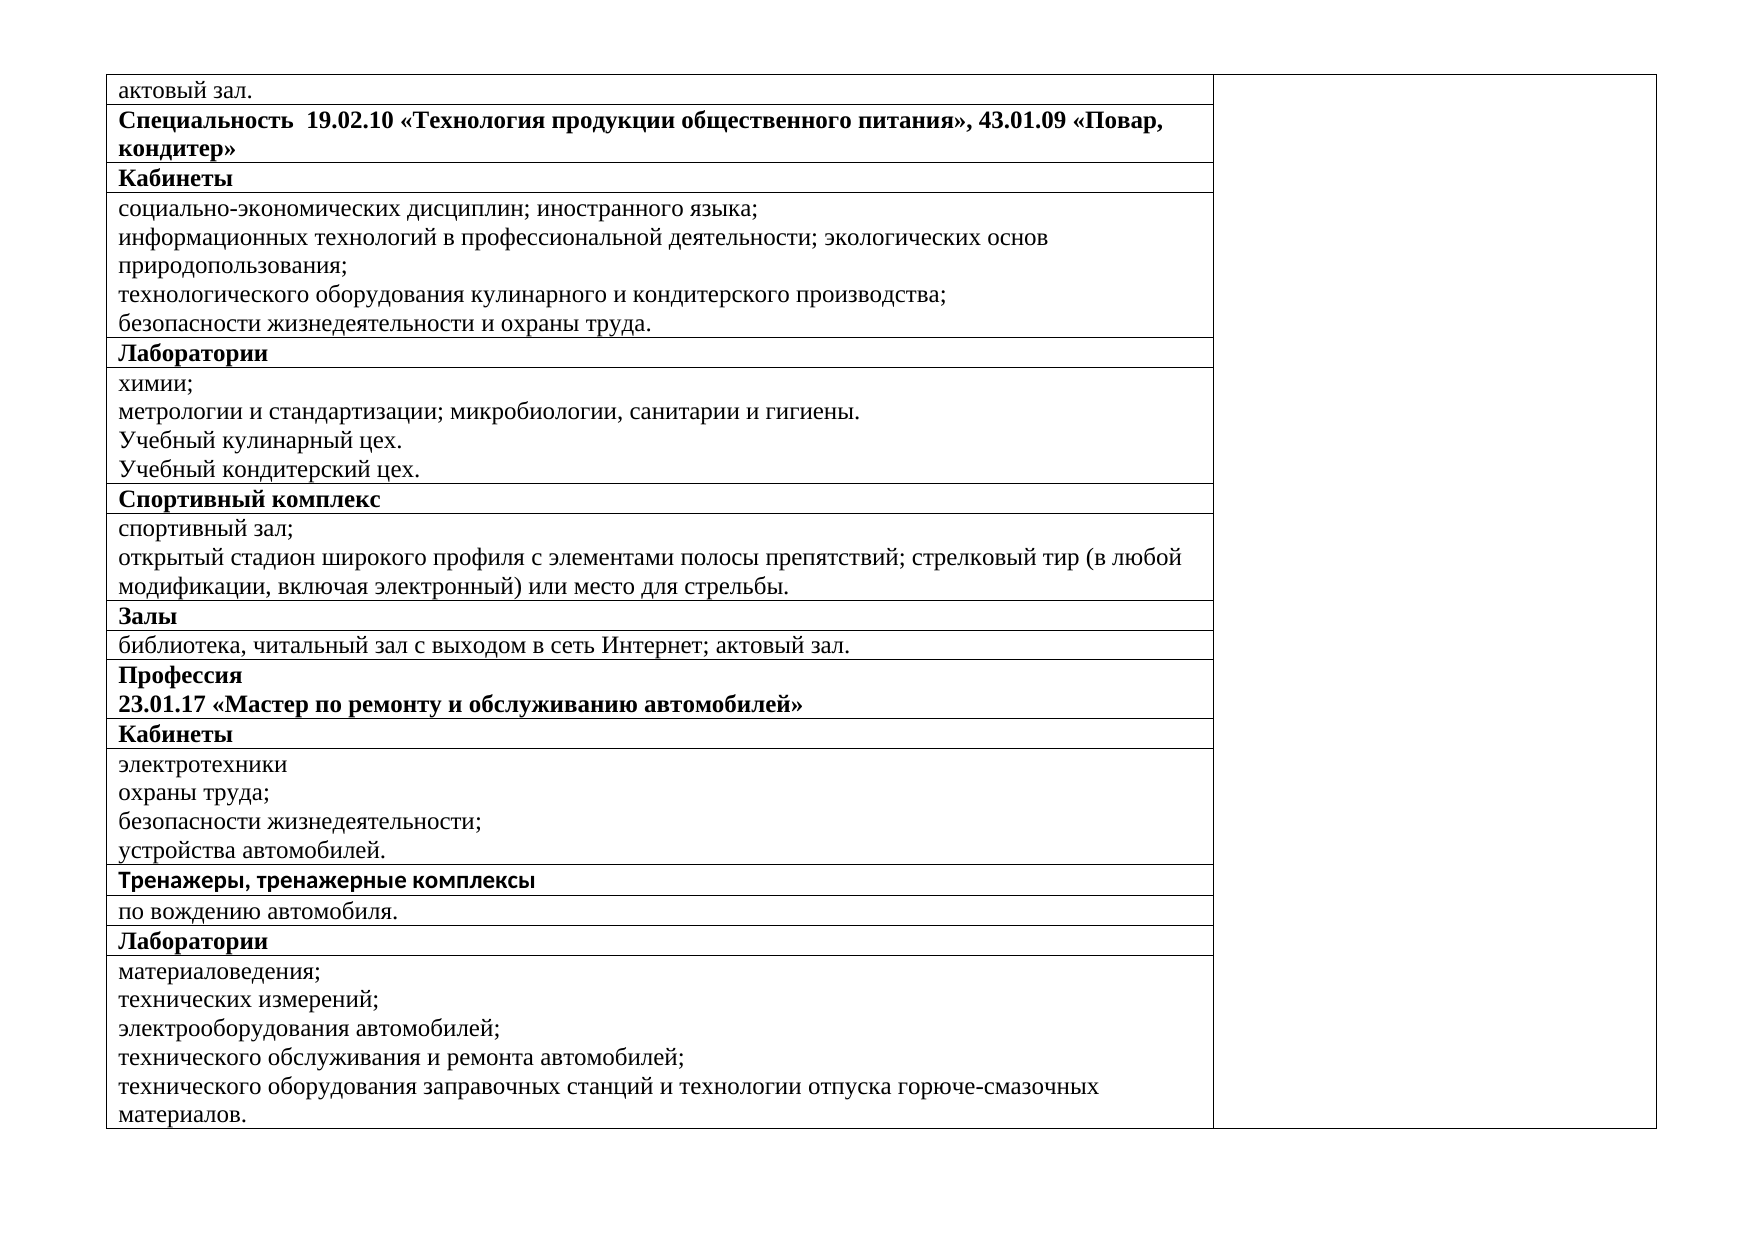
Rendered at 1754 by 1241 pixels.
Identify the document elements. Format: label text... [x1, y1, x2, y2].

table_cell Лаборатории [107, 926, 1213, 955]
table_cell Тренажеры, тренажерные комплексы [107, 865, 1213, 895]
table_cell Кабинеты [107, 719, 1213, 748]
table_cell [107, 75, 1213, 104]
table_cell материаловедения; технических измерений; электрооборудования автомобилей; технического обслуживания и ремонта автомобилей; технического оборудования заправочных станций и технологии отпуска горюче-смазочных материалов. [107, 956, 1213, 1128]
table_cell Кабинеты [107, 163, 1213, 192]
table_cell социально-экономических дисциплин; иностранного языка; информационных технологий в профессиональной деятельности; экологических основ природопользования; технологического оборудования кулинарного и кондитерского производства; безопасности жизнедеятельности и охраны труда. [107, 193, 1213, 337]
table_cell по вождению автомобиля. [107, 896, 1213, 925]
table_cell Специальность 19.02.10 «Технология продукции общественного питания», 43.01.09 «Повар, кондитер» [107, 105, 1213, 162]
table_cell Профессия 23.01.17 «Мастер по ремонту и обслуживанию автомобилей» [107, 660, 1213, 718]
table_cell Залы [107, 601, 1213, 629]
table_cell Спортивный комплекс [107, 484, 1213, 512]
table_cell Лаборатории [107, 338, 1213, 367]
table_cell химии; метрологии и стандартизации; микробиологии, санитарии и гигиены. Учебный кулинарный цех. Учебный кондитерский цех. [107, 368, 1213, 483]
table_cell спортивный зал; открытый стадион широкого профиля с элементами полосы препятствий; стрелковый тир (в любой модификации, включая электронный) или место для стрельбы. [107, 514, 1213, 600]
table_cell библиотека, читальный зал с выходом в сеть Интернет; актовый зал. [107, 631, 1213, 659]
table_cell электротехники охраны труда; безопасности жизнедеятельности; устройства автомобилей. [107, 749, 1213, 864]
